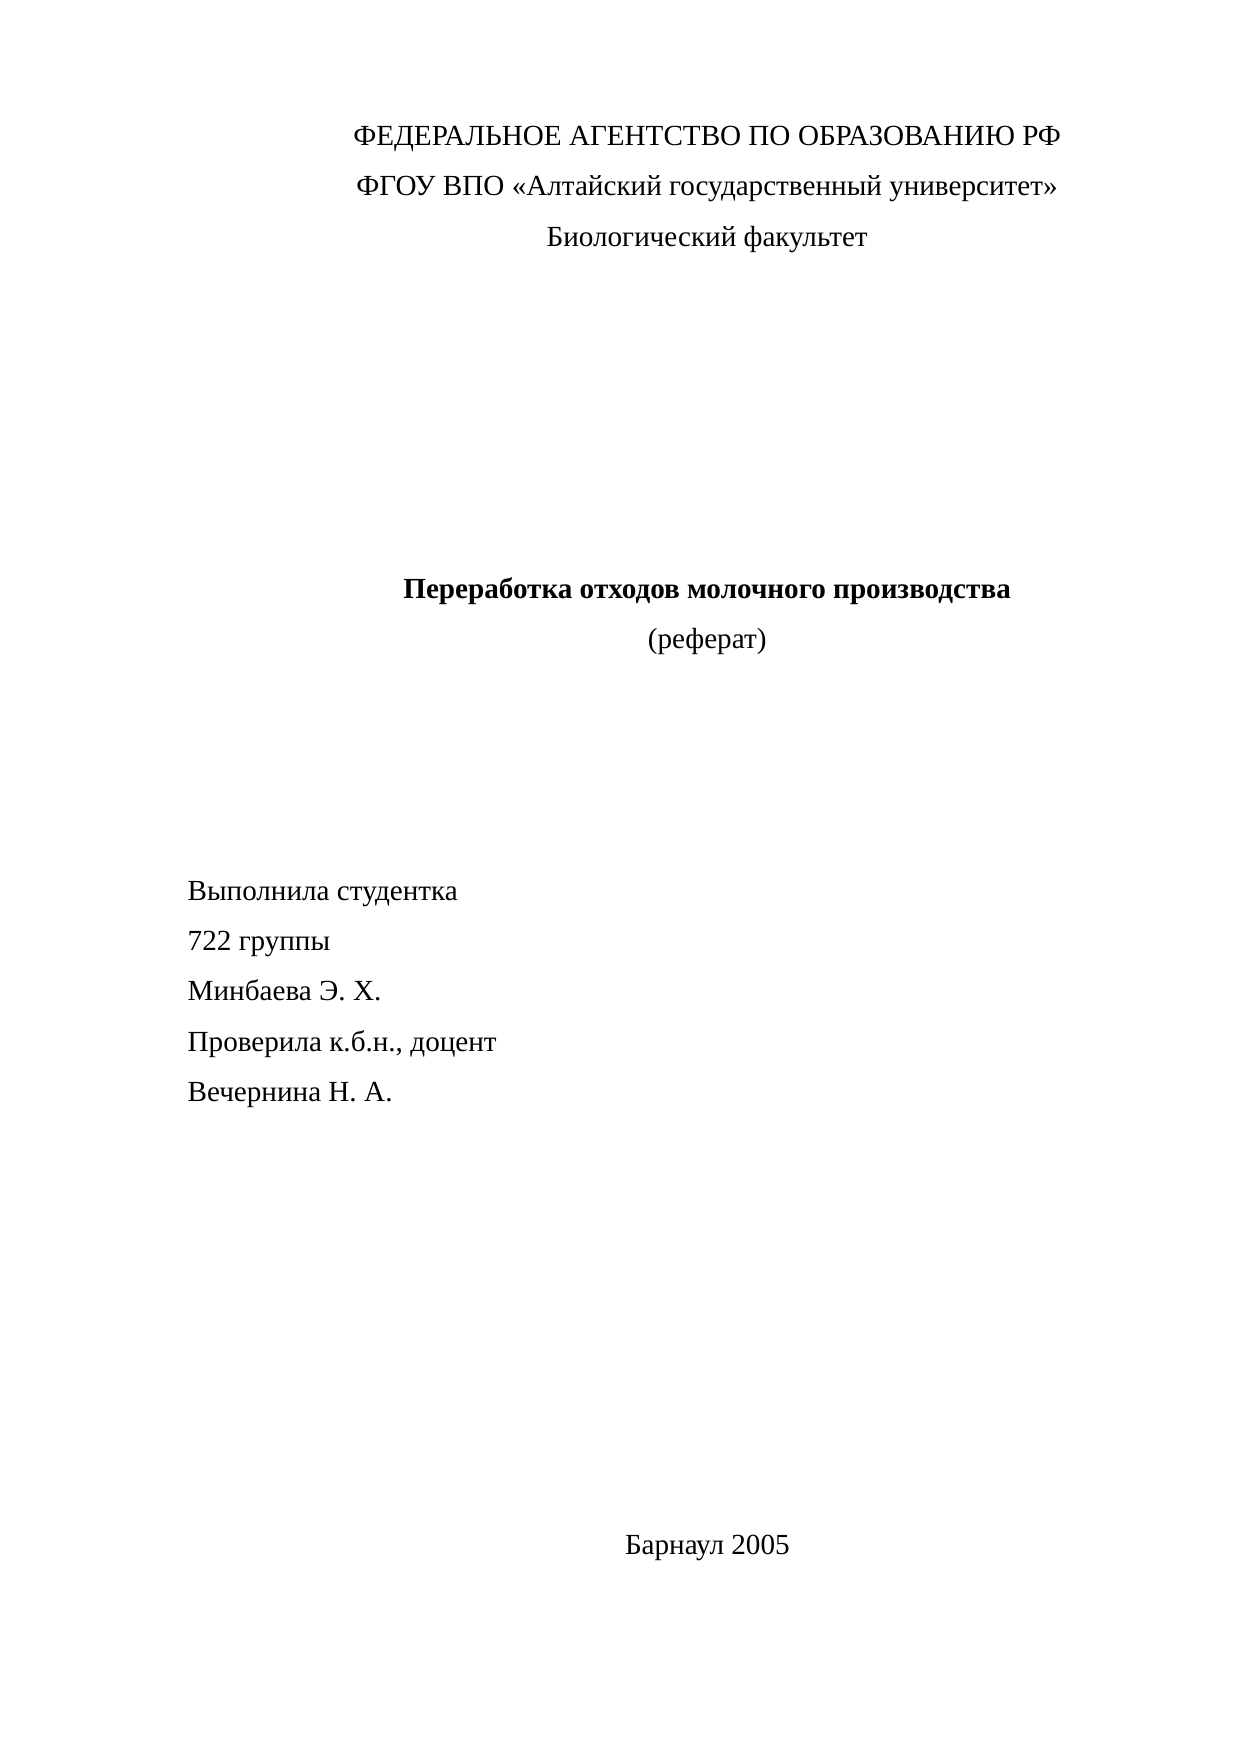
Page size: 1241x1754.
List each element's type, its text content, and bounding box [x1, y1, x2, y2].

text Вечернина Н. А. [187, 1074, 1152, 1108]
text ФЕДЕРАЛЬНОЕ АГЕНТСТВО ПО ОБРАЗОВАНИЮ РФ [187, 118, 1152, 152]
text Минбаева Э. Х. [187, 973, 1152, 1007]
text Выполнила студентка [187, 873, 1152, 906]
text Проверила к.б.н., доцент [187, 1024, 1152, 1057]
text ФГОУ ВПО «Алтайский государственный университет» [187, 168, 1152, 202]
text (реферат) [187, 621, 1152, 655]
text Барнаул 2005 [187, 1527, 1152, 1560]
text 722 группы [187, 923, 1152, 957]
text Биологический факультет [187, 219, 1152, 252]
text Переработка отходов молочного производства [187, 571, 1152, 604]
